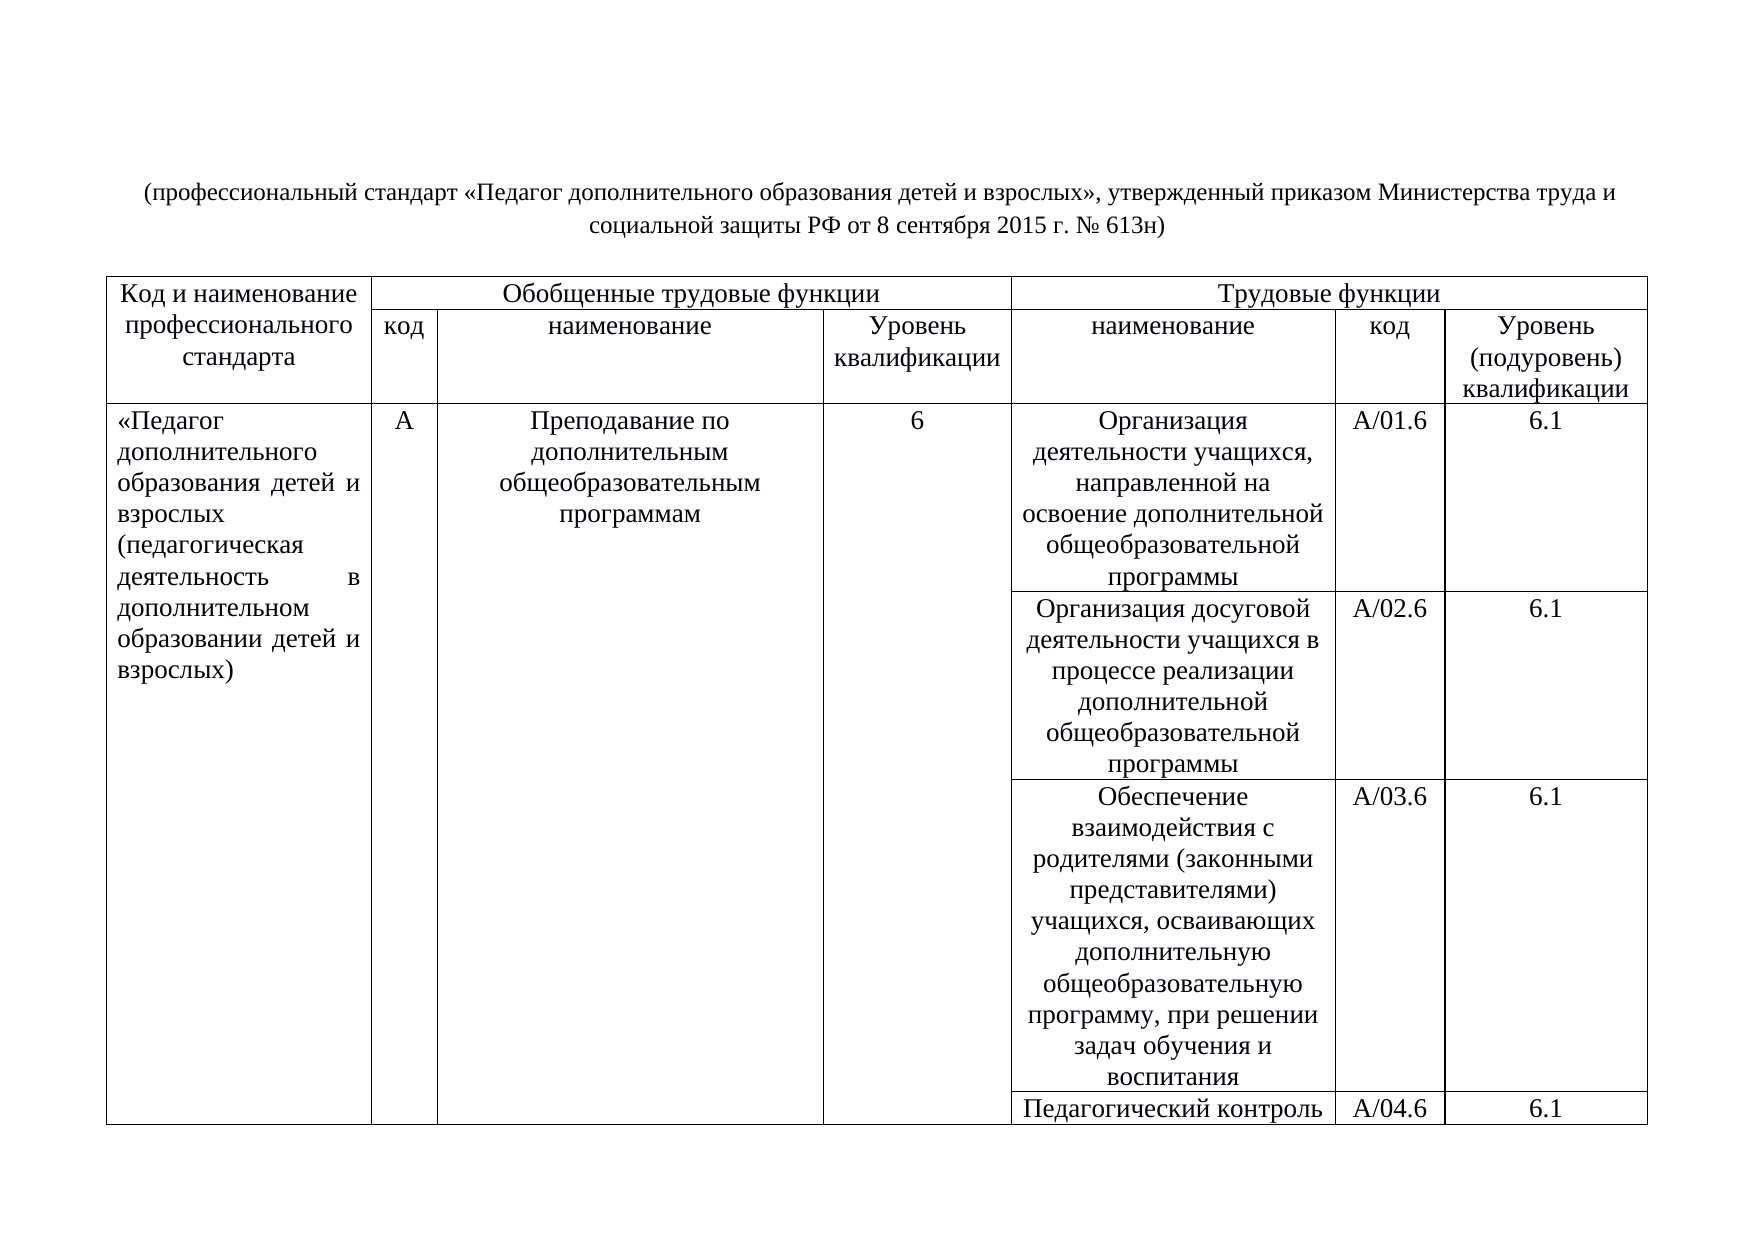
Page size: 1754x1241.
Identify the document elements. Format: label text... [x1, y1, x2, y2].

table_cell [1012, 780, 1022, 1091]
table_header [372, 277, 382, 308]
table_cell «Педагог дополнительного образования детей и взрослых (педагогическая деятельность в дополнительном образовании детей и взрослых) [107, 404, 371, 1123]
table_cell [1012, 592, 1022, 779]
table_cell А/01.6 [1336, 404, 1444, 591]
table_cell А/02.6 [1336, 592, 1444, 779]
table_cell А/03.6 [1336, 780, 1444, 1091]
table_cell наименование [438, 310, 823, 403]
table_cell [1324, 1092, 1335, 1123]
table_cell 6 [824, 404, 1011, 1123]
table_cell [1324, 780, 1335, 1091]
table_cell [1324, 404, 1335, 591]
table_cell 6.1 [1446, 592, 1647, 779]
table_cell А [372, 404, 437, 1123]
table_cell наименование [1012, 310, 1335, 403]
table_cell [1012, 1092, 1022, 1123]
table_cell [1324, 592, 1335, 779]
table_header Код и наименование профессионального стандарта [107, 277, 371, 403]
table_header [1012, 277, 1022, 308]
text (профессиональный стандарт «Педагог дополнительного образования детей и взрослых», утвержденный приказом Министерства труда и социальной защиты РФ от 8 сентября 2015 г. № 613н) [118, 177, 1636, 239]
table_cell Преподавание по дополнительным общеобразовательным программам [438, 404, 823, 1123]
table_cell код [372, 310, 437, 403]
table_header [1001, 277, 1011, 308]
table_cell Уровень квалификации [824, 310, 1011, 403]
table_cell 6.1 [1446, 404, 1647, 591]
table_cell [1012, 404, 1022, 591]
table_cell код [1336, 310, 1444, 403]
table_cell 6.1 [1446, 780, 1647, 1091]
